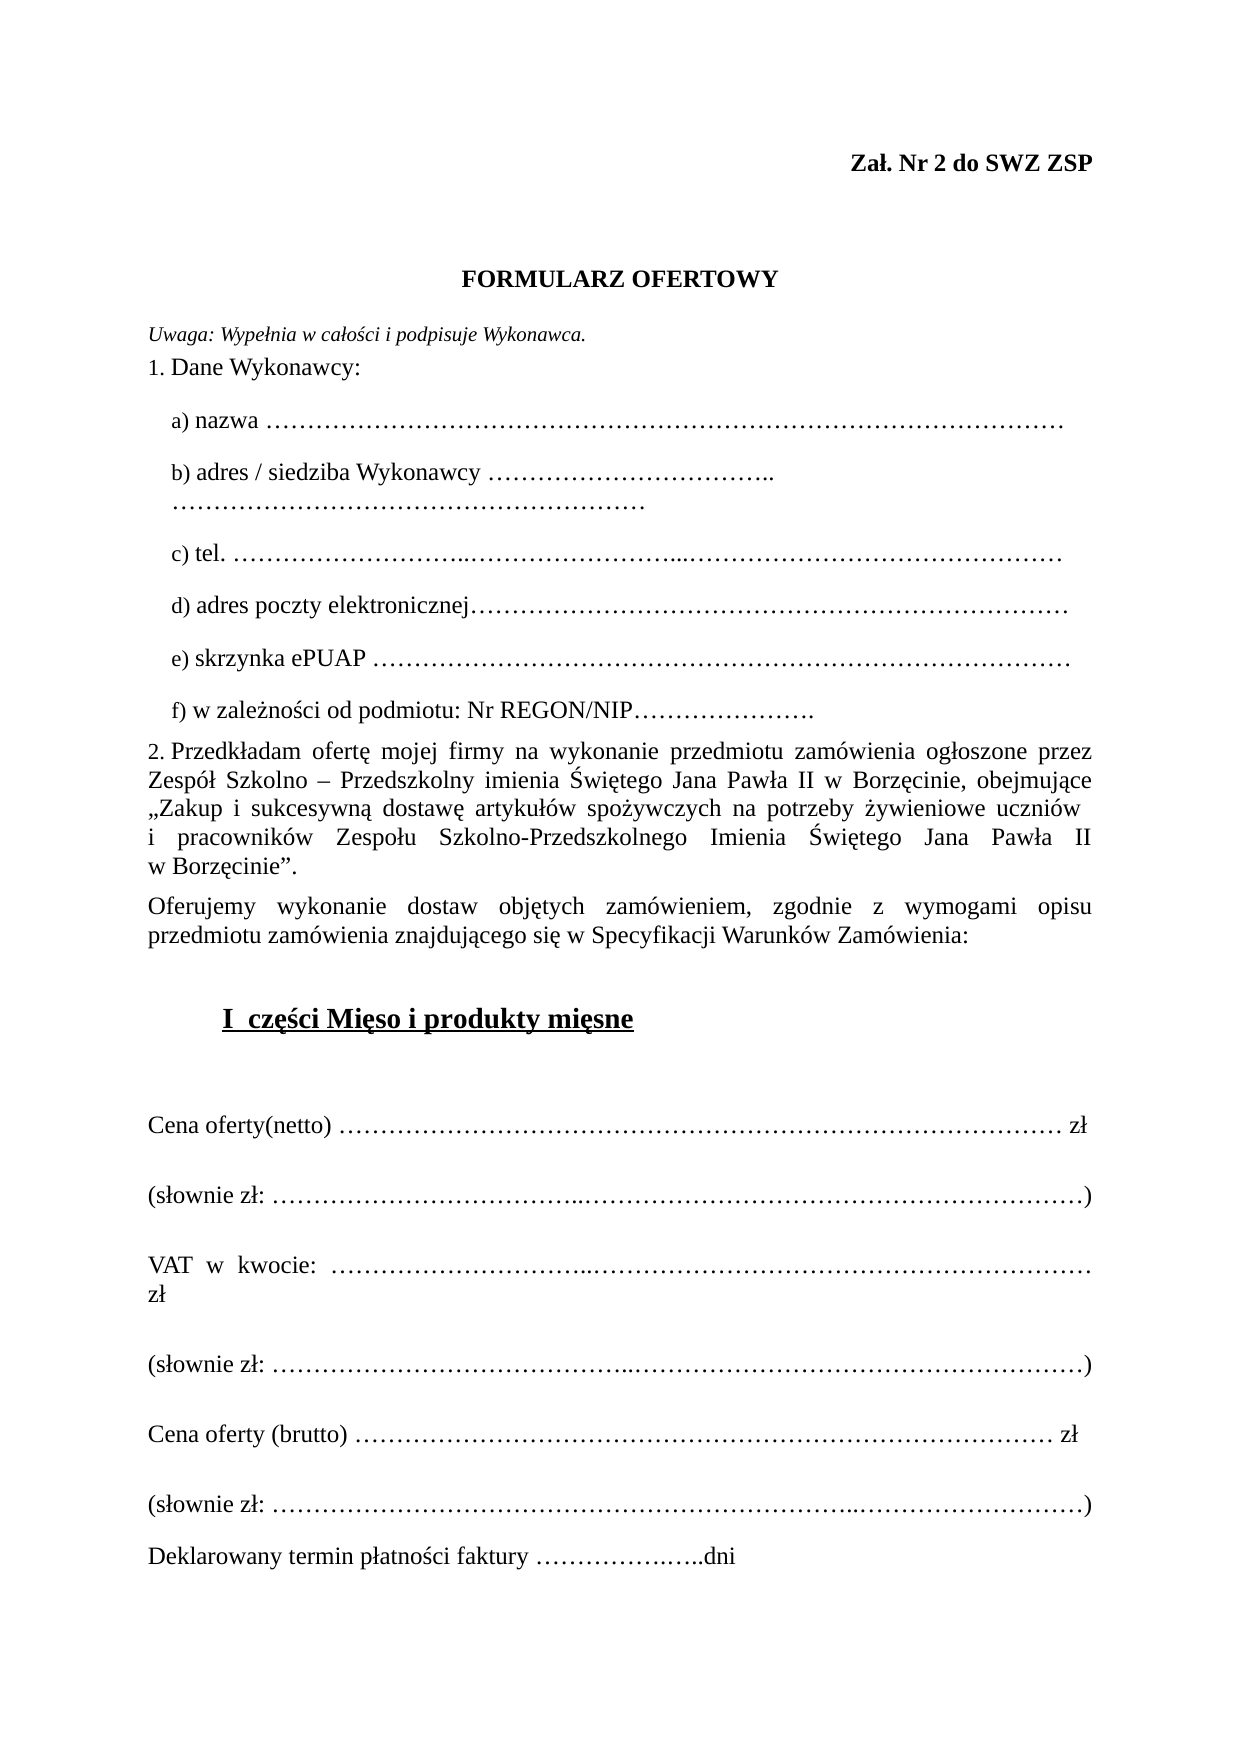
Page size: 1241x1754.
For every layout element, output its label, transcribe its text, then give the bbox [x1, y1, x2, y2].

text (słownie zł: ……………………………………………………………..………………………) [148, 1489, 1093, 1518]
list nazwa …………………………………………………………………………………… [171, 405, 1093, 433]
text (słownie zł: ………………………………..……………………………………………………) [148, 1180, 1093, 1208]
text Cena oferty (brutto) ………………………………………………………………………… zł [148, 1419, 1093, 1448]
text VAT w kwocie: …………………………..…………………………………………………… zł [148, 1250, 1093, 1307]
text Deklarowany termin płatności faktury …………….…..dni [148, 1541, 1093, 1570]
text Cena oferty(netto) …………………………………………………………………………… zł [148, 1110, 1093, 1138]
list w zależności od podmiotu: Nr REGON/NIP…………………. [171, 695, 1093, 724]
text Uwaga: Wypełnia w całości i podpisuje Wykonawca. [148, 322, 1093, 346]
list skrzynka ePUAP ………………………………………………………………………… [171, 643, 1093, 672]
list I części Mięso i produkty mięsne [222, 1001, 1093, 1035]
list adres / siedziba Wykonawcy ……………………………..………………………………………………… [171, 457, 1093, 514]
text (słownie zł: ……………………………………..………………………………………………) [148, 1349, 1093, 1377]
list Dane Wykonawcy: [148, 352, 1093, 381]
text FORMULARZ OFERTOWY [148, 264, 1093, 293]
text Zał. Nr 2 do SWZ ZSP [148, 148, 1093, 176]
text Oferujemy wykonanie dostaw objętych zamówieniem, zgodnie z wymogami opisu przedmiotu zamówienia znajdującego się w Specyfikacji Warunków Zamówienia: [148, 891, 1093, 949]
list adres poczty elektronicznej……………………………………………………………… [171, 591, 1093, 619]
list Przedkładam ofertę mojej firmy na wykonanie przedmiotu zamówienia ogłoszone przez Zespół Szkolno – Przedszkolny imienia Świętego Jana Pawła II w Borzęcinie, obejmujące „Zakup i sukcesywną dostawę artykułów spożywczych na potrzeby żywieniowe uczniów i pracowników Zespołu Szkolno-Przedszkolnego Imienia Świętego Jana Pawła II w Borzęcinie”. [148, 736, 1093, 880]
list tel. ………………………..……………………...……………………………………… [171, 538, 1093, 567]
